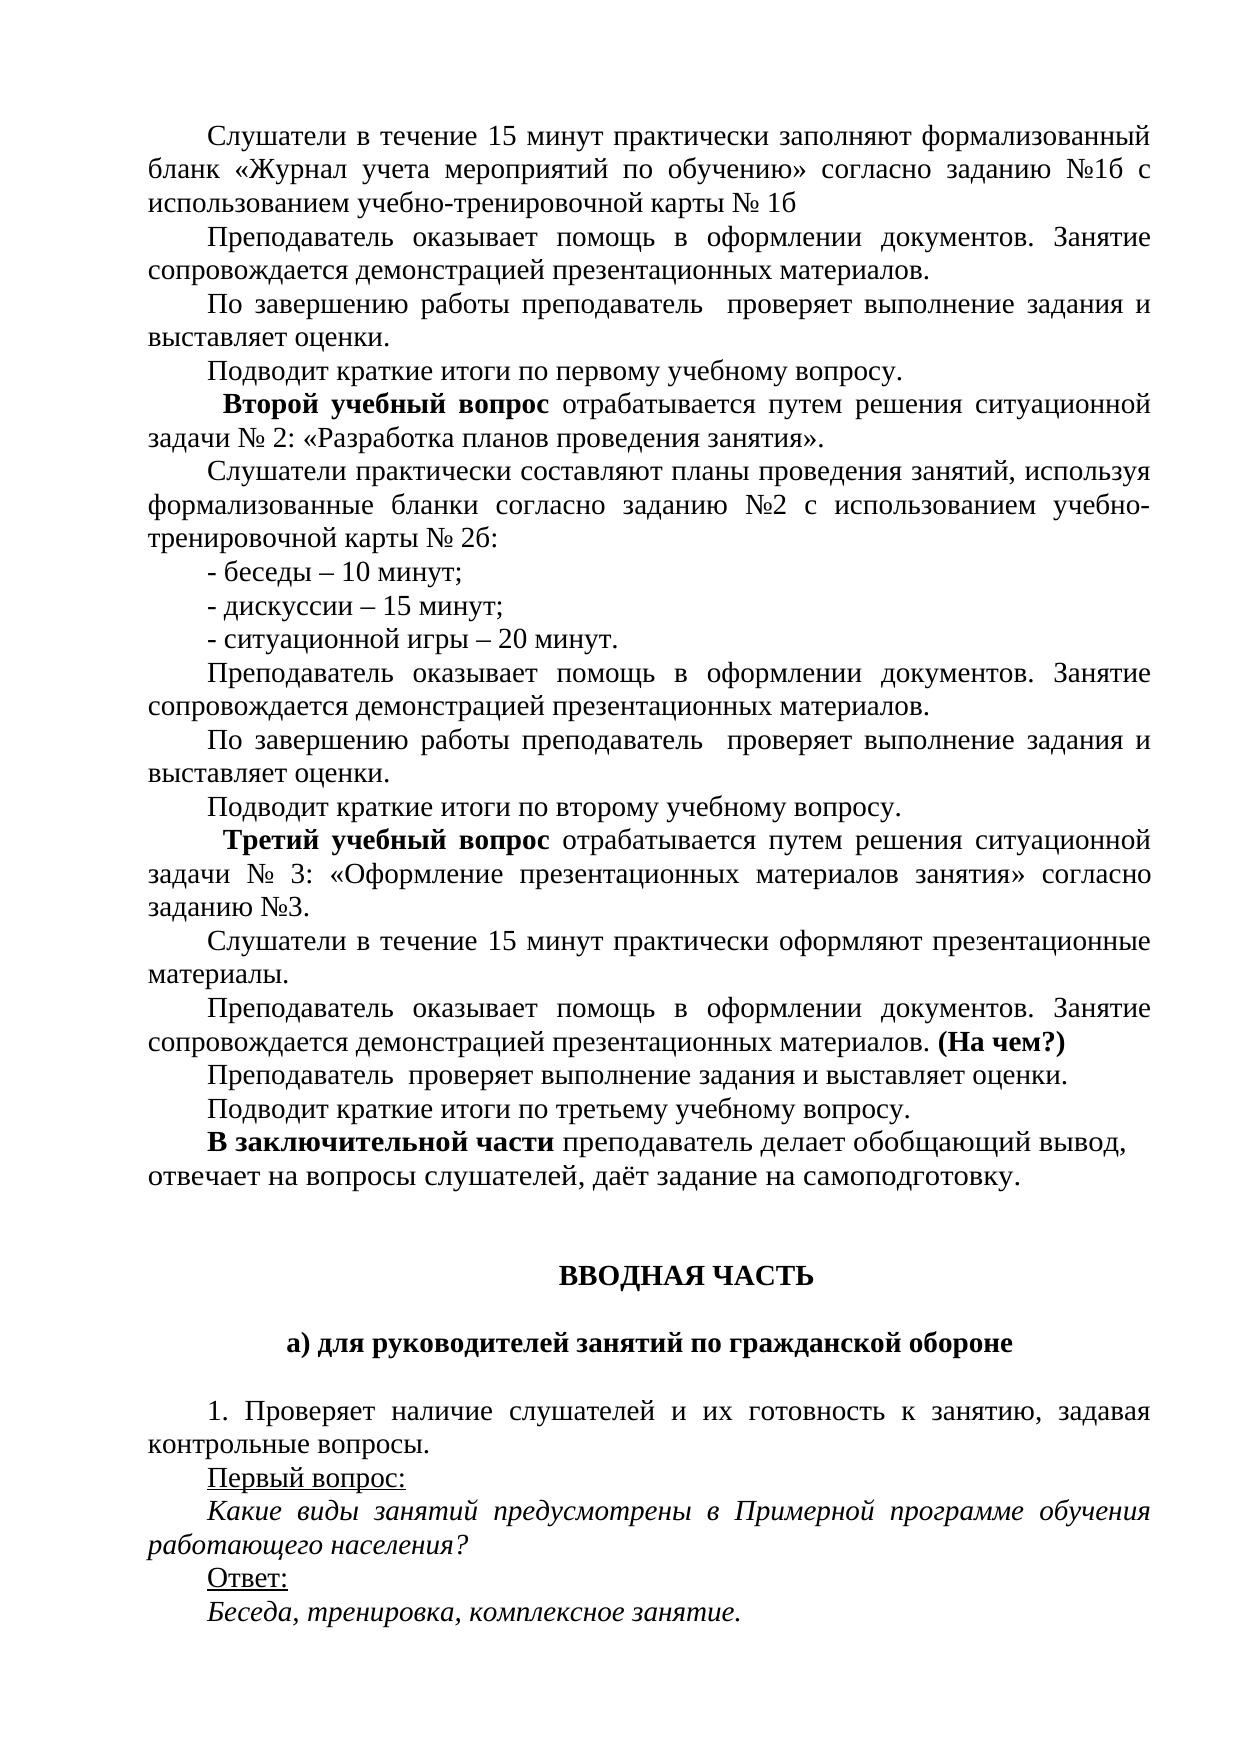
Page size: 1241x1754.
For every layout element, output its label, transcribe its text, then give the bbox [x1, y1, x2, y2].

text Слушатели в течение 15 минут практически оформляют презентационные материалы. [148, 923, 1152, 990]
list Третий учебный вопрос отрабатывается путем решения ситуационной задачи № 3: «Оформление презентационных материалов занятия» согласно заданию №3. [148, 822, 1152, 923]
text 1. Проверяет наличие слушателей и их готовность к занятию, задавая контрольные вопросы. [148, 1393, 1152, 1460]
text - ситуационной игры – 20 минут. [148, 621, 1152, 655]
text Ответ: [148, 1560, 1152, 1594]
text Подводит краткие итоги по третьему учебному вопросу. [148, 1091, 1152, 1124]
text Какие виды занятий предусмотрены в Примерной программе обучения работающего населения? [148, 1493, 1152, 1560]
text ВВОДНАЯ ЧАСТЬ [148, 1258, 1152, 1292]
text Подводит краткие итоги по второму учебному вопросу. [148, 789, 1152, 822]
text Первый вопрос: [148, 1460, 1152, 1493]
text - беседы – 10 минут; [148, 554, 1152, 588]
text Беседа, тренировка, комплексное занятие. [148, 1594, 1152, 1627]
text Подводит краткие итоги по первому учебному вопросу. [148, 353, 1152, 386]
text Преподаватель оказывает помощь в оформлении документов. Занятие сопровождается демонстрацией презентационных материалов. [148, 655, 1152, 722]
text По завершению работы преподаватель проверяет выполнение задания и выставляет оценки. [148, 722, 1152, 789]
text Преподаватель проверяет выполнение задания и выставляет оценки. [148, 1057, 1152, 1091]
text Слушатели практически составляют планы проведения занятий, используя формализованные бланки согласно заданию №2 с использованием учебно-тренировочной карты № 2б: [148, 453, 1152, 554]
list Второй учебный вопрос отрабатывается путем решения ситуационной задачи № 2: «Разработка планов проведения занятия». [148, 386, 1152, 453]
text По завершению работы преподаватель проверяет выполнение задания и выставляет оценки. [148, 286, 1152, 353]
text Слушатели в течение 15 минут практически заполняют формализованный бланк «Журнал учета мероприятий по обучению» согласно заданию №1б с использованием учебно-тренировочной карты № 1б [148, 118, 1152, 219]
text а) для руководителей занятий по гражданской обороне [148, 1326, 1152, 1359]
text Преподаватель оказывает помощь в оформлении документов. Занятие сопровождается демонстрацией презентационных материалов. [148, 219, 1152, 286]
text В заключительной части преподаватель делает обобщающий вывод, отвечает на вопросы слушателей, даёт задание на самоподготовку. [148, 1124, 1152, 1191]
text Преподаватель оказывает помощь в оформлении документов. Занятие сопровождается демонстрацией презентационных материалов. (На чем?) [148, 990, 1152, 1057]
text - дискуссии – 15 минут; [148, 588, 1152, 621]
